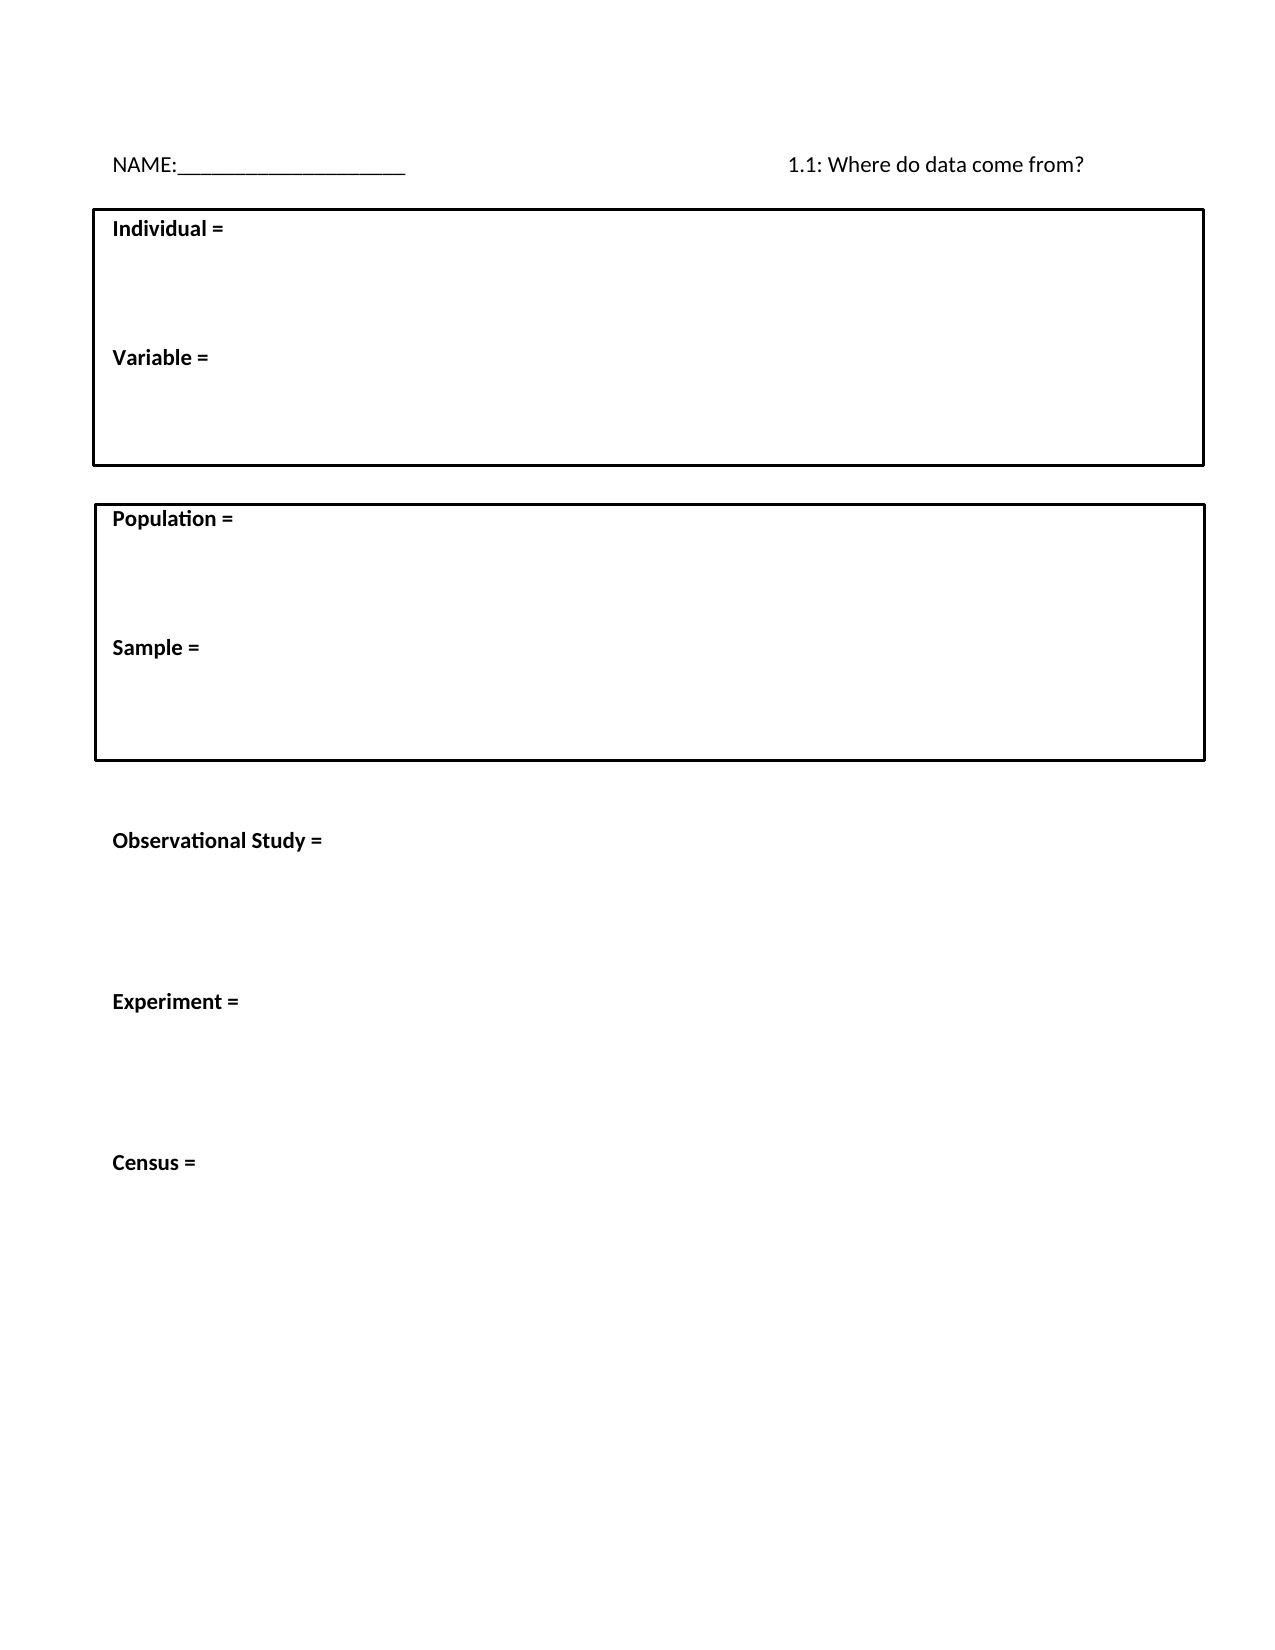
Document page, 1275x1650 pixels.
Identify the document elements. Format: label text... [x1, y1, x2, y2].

text Observational Study = [112, 826, 1162, 854]
text Individual = [112, 214, 1162, 242]
text Experiment = [112, 987, 1162, 1015]
text Census = [112, 1148, 1162, 1176]
text Population = [112, 506, 1162, 532]
text Variable = [112, 343, 1162, 371]
text NAME:____________________ 1.1: Where do data come from? [112, 150, 1162, 178]
text Sample = [112, 633, 1162, 661]
